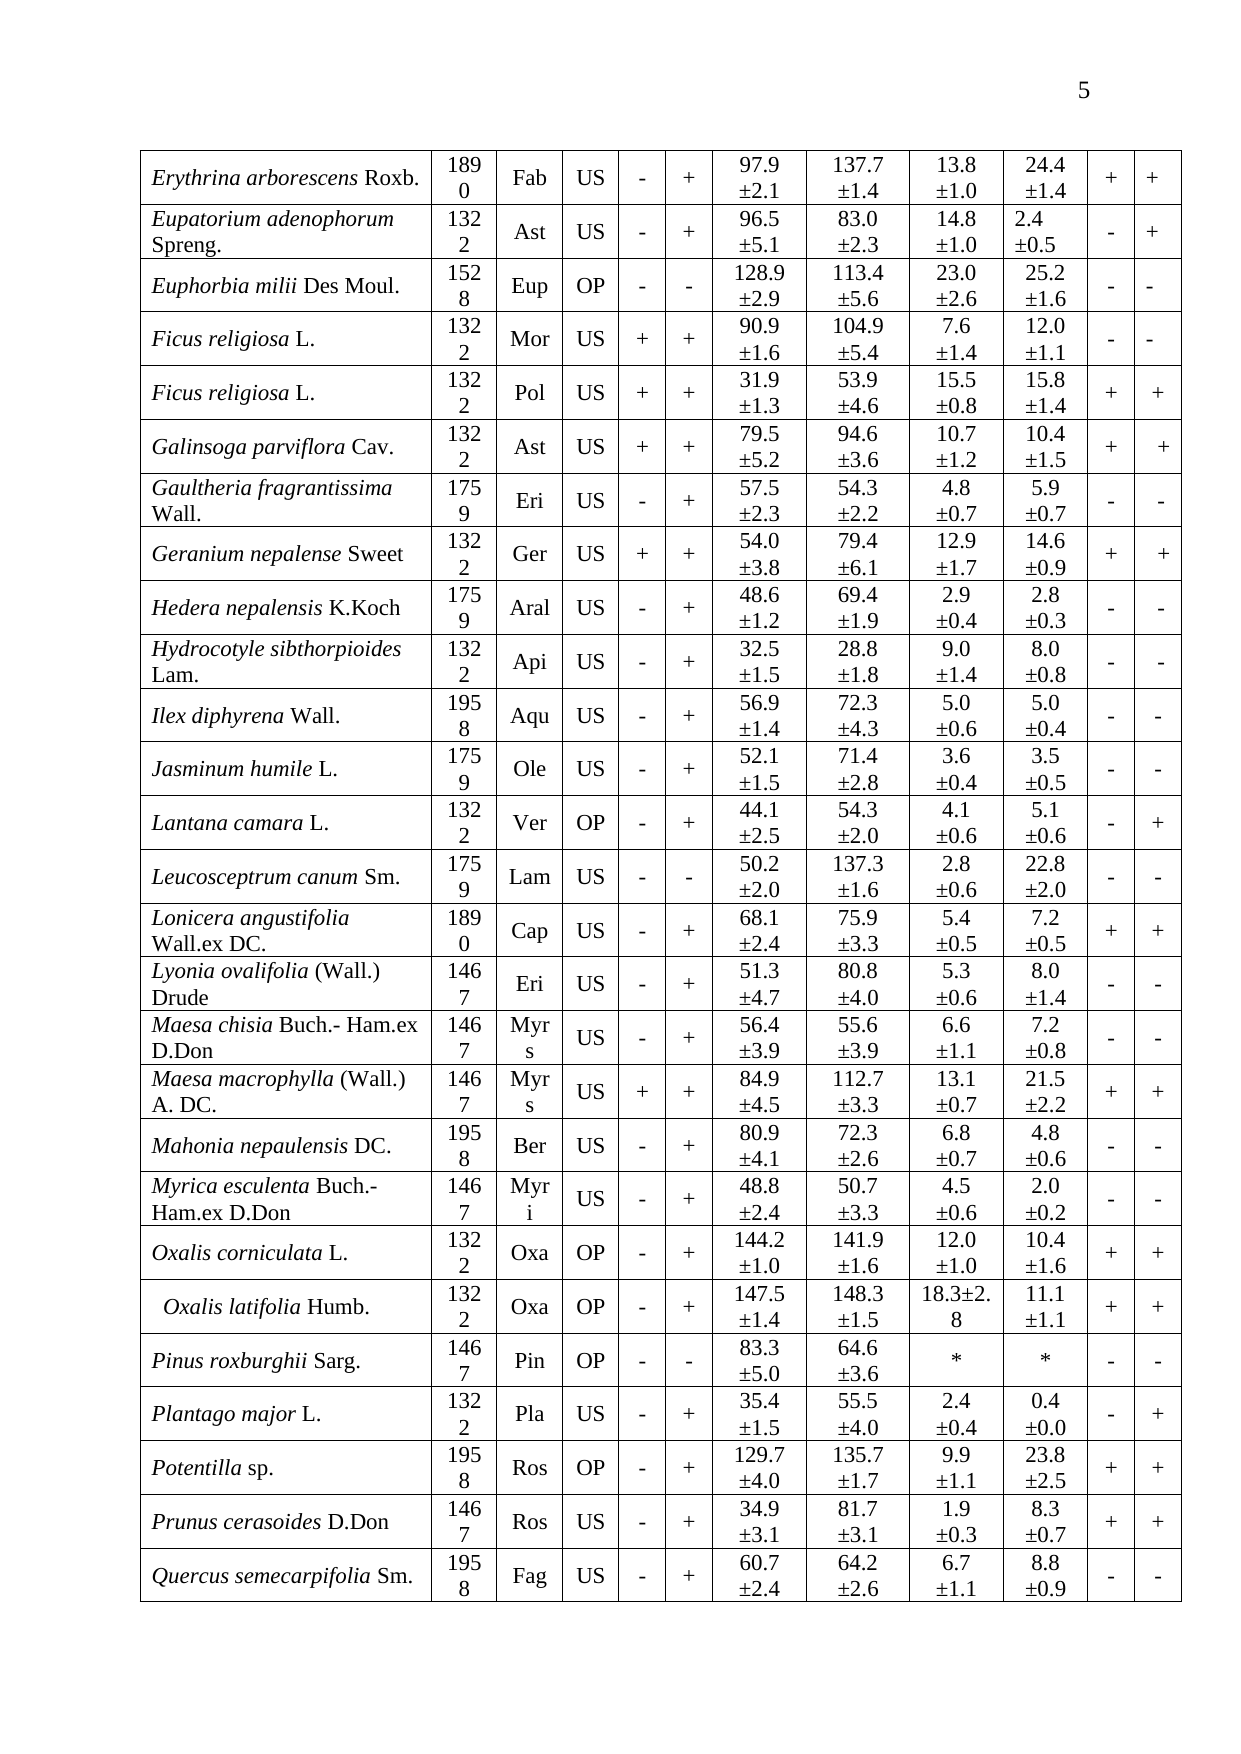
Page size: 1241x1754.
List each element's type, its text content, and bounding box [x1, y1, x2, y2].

table_cell - [1135, 742, 1181, 795]
table_cell 1.9 ±0.3 [910, 1495, 1003, 1547]
table_cell - [619, 1387, 665, 1440]
table_cell Pin [497, 1334, 562, 1386]
table_cell - [666, 1334, 712, 1386]
table_cell 23.8 ±2.5 [1004, 1441, 1087, 1494]
table_cell 112.7 ±3.3 [807, 1065, 909, 1117]
table_cell 4.8 ±0.6 [1004, 1119, 1087, 1171]
table_cell 1322 [432, 1280, 496, 1332]
table_cell 55.6 ±3.9 [807, 1011, 909, 1064]
table_cell Mor [497, 312, 562, 365]
table_cell - [619, 581, 665, 634]
table_cell US [563, 689, 618, 741]
table_cell 1890 [432, 151, 496, 204]
table_cell 18.3±2.8 [910, 1280, 1003, 1332]
table_cell - [1088, 1011, 1134, 1064]
table_cell OP [563, 1334, 618, 1386]
table_cell + [666, 689, 712, 741]
table_cell 64.6 ±3.6 [807, 1334, 909, 1386]
table_cell 54.3 ±2.0 [807, 796, 909, 849]
table_cell Quercus semecarpifolia Sm. [141, 1549, 431, 1601]
table_cell Jasminum humile L. [141, 742, 431, 795]
table_cell - [1088, 796, 1134, 849]
table_cell - [1135, 312, 1181, 365]
table_cell Ger [497, 527, 562, 580]
table_cell 4.1 ±0.6 [910, 796, 1003, 849]
table_cell - [1088, 957, 1134, 1010]
table_cell + [666, 527, 712, 580]
table_cell - [1088, 1119, 1134, 1171]
table_cell 6.7 ±1.1 [910, 1549, 1003, 1601]
table_cell US [563, 205, 618, 257]
table_cell - [1088, 312, 1134, 365]
table_cell 1958 [432, 1549, 496, 1601]
table_cell - [1088, 742, 1134, 795]
table_cell 1958 [432, 1119, 496, 1171]
table_cell + [619, 420, 665, 472]
table_cell US [563, 1172, 618, 1225]
table_cell - [619, 151, 665, 204]
table_cell 15.5 ±0.8 [910, 366, 1003, 419]
table_cell Ver [497, 796, 562, 849]
table_cell 11.1 ±1.1 [1004, 1280, 1087, 1332]
table_cell - [1135, 1334, 1181, 1386]
table_cell 69.4 ±1.9 [807, 581, 909, 634]
table_cell US [563, 635, 618, 687]
table_cell Eri [497, 957, 562, 1010]
table_cell + [666, 581, 712, 634]
table_cell - [1088, 205, 1134, 257]
table_cell - [1088, 581, 1134, 634]
table_cell Ros [497, 1495, 562, 1547]
table_cell 113.4 ±5.6 [807, 259, 909, 311]
table_cell 83.3 ±5.0 [713, 1334, 806, 1386]
table_cell 84.9 ±4.5 [713, 1065, 806, 1117]
table_cell 1467 [432, 1011, 496, 1064]
table_cell 144.2 ±1.0 [713, 1226, 806, 1279]
table_cell + [1135, 1441, 1181, 1494]
table_cell 5.1 ±0.6 [1004, 796, 1087, 849]
table_cell 15.8 ±1.4 [1004, 366, 1087, 419]
table_cell + [666, 796, 712, 849]
table_cell + [1135, 527, 1181, 580]
table_cell 34.9 ±3.1 [713, 1495, 806, 1547]
table_cell + [1088, 1280, 1134, 1332]
table_cell - [619, 1011, 665, 1064]
table_cell 8.0 ±0.8 [1004, 635, 1087, 687]
table_cell - [619, 259, 665, 311]
table_cell 7.6 ±1.4 [910, 312, 1003, 365]
table_cell 48.8 ±2.4 [713, 1172, 806, 1225]
table_cell + [1135, 420, 1181, 472]
table_cell - [1135, 581, 1181, 634]
table_cell - [619, 1226, 665, 1279]
table_cell - [1135, 1549, 1181, 1601]
table_cell 5.0 ±0.6 [910, 689, 1003, 741]
table_cell US [563, 742, 618, 795]
table_cell Ber [497, 1119, 562, 1171]
table_cell - [619, 474, 665, 526]
table_cell - [619, 205, 665, 257]
table_cell OP [563, 1280, 618, 1332]
table_cell 96.5 ±5.1 [713, 205, 806, 257]
table_cell - [619, 1495, 665, 1547]
table_cell 14.6 ±0.9 [1004, 527, 1087, 580]
table_cell 64.2 ±2.6 [807, 1549, 909, 1601]
table_cell + [1135, 1280, 1181, 1332]
table_cell + [1088, 366, 1134, 419]
table_cell 13.8 ±1.0 [910, 151, 1003, 204]
table_cell Lonicera angustifolia Wall.ex DC. [141, 904, 431, 956]
table_cell 79.4 ±6.1 [807, 527, 909, 580]
table_cell 14.8 ±1.0 [910, 205, 1003, 257]
table_cell 1528 [432, 259, 496, 311]
table_cell 141.9 ±1.6 [807, 1226, 909, 1279]
table_cell 24.4 ±1.4 [1004, 151, 1087, 204]
table_cell 10.7 ±1.2 [910, 420, 1003, 472]
table_cell 94.6 ±3.6 [807, 420, 909, 472]
table_cell 50.7 ±3.3 [807, 1172, 909, 1225]
table_cell 5.0 ±0.4 [1004, 689, 1087, 741]
table_cell US [563, 312, 618, 365]
table_cell + [666, 1495, 712, 1547]
table_cell 7.2 ±0.5 [1004, 904, 1087, 956]
table_cell 1759 [432, 474, 496, 526]
table_cell 128.9 ±2.9 [713, 259, 806, 311]
table_cell 3.6 ±0.4 [910, 742, 1003, 795]
table_cell Oxalis latifolia Humb. [141, 1280, 431, 1332]
table_cell + [619, 1065, 665, 1117]
table_cell + [666, 474, 712, 526]
table_cell 4.8 ±0.7 [910, 474, 1003, 526]
table_cell - [619, 1119, 665, 1171]
table_cell + [1135, 796, 1181, 849]
table_cell 53.9 ±4.6 [807, 366, 909, 419]
table_cell 56.9 ±1.4 [713, 689, 806, 741]
table_cell Lam [497, 850, 562, 902]
table_cell + [1088, 1441, 1134, 1494]
table_cell 79.5 ±5.2 [713, 420, 806, 472]
table_cell - [1135, 957, 1181, 1010]
table_cell 129.7 ±4.0 [713, 1441, 806, 1494]
table_cell 12.9 ±1.7 [910, 527, 1003, 580]
table_cell 31.9 ±1.3 [713, 366, 806, 419]
table_cell 48.6 ±1.2 [713, 581, 806, 634]
table_cell - [666, 850, 712, 902]
table_cell + [1135, 1495, 1181, 1547]
table_cell 83.0 ±2.3 [807, 205, 909, 257]
table_cell + [666, 366, 712, 419]
table_cell 1759 [432, 850, 496, 902]
table_cell Ficus religiosa L. [141, 366, 431, 419]
table_cell - [619, 957, 665, 1010]
table_cell - [1088, 1334, 1134, 1386]
table_cell Eri [497, 474, 562, 526]
table_cell Pla [497, 1387, 562, 1440]
table_cell 9.0 ±1.4 [910, 635, 1003, 687]
table_cell 148.3 ±1.5 [807, 1280, 909, 1332]
table_cell OP [563, 259, 618, 311]
table_cell 1890 [432, 904, 496, 956]
table_cell US [563, 151, 618, 204]
table_cell Aral [497, 581, 562, 634]
table_cell - [1135, 689, 1181, 741]
table_cell 1322 [432, 420, 496, 472]
table_cell 2.0 ±0.2 [1004, 1172, 1087, 1225]
table_cell Hydrocotyle sibthorpioides Lam. [141, 635, 431, 687]
table_cell Lyonia ovalifolia (Wall.) Drude [141, 957, 431, 1010]
table_cell Ficus religiosa L. [141, 312, 431, 365]
table_cell 1958 [432, 1441, 496, 1494]
table_cell + [1088, 1065, 1134, 1117]
table_cell - [1088, 689, 1134, 741]
table_cell 7.2 ±0.8 [1004, 1011, 1087, 1064]
table_cell Fab [497, 151, 562, 204]
table_cell + [666, 420, 712, 472]
table_cell Maesa macrophylla (Wall.) A. DC. [141, 1065, 431, 1117]
table_cell * [910, 1334, 1003, 1386]
table_cell US [563, 420, 618, 472]
table_cell - [1088, 1172, 1134, 1225]
table_cell US [563, 474, 618, 526]
table_cell US [563, 1387, 618, 1440]
table_cell 72.3 ±4.3 [807, 689, 909, 741]
table_cell + [666, 635, 712, 687]
table_cell 1322 [432, 796, 496, 849]
table_cell 2.8 ±0.3 [1004, 581, 1087, 634]
table_cell 35.4 ±1.5 [713, 1387, 806, 1440]
table_cell 60.7 ±2.4 [713, 1549, 806, 1601]
table_cell 12.0 ±1.0 [910, 1226, 1003, 1279]
table_cell + [666, 1226, 712, 1279]
table_cell Oxa [497, 1226, 562, 1279]
table_cell - [1135, 1172, 1181, 1225]
table_cell + [666, 1549, 712, 1601]
table_cell + [1135, 205, 1181, 257]
table_cell Leucosceptrum canum Sm. [141, 850, 431, 902]
table_cell 2.4 ±0.4 [910, 1387, 1003, 1440]
table_cell Ast [497, 420, 562, 472]
table_cell 71.4 ±2.8 [807, 742, 909, 795]
table_cell 1759 [432, 581, 496, 634]
table_cell 1958 [432, 689, 496, 741]
table_cell US [563, 581, 618, 634]
table_cell + [619, 366, 665, 419]
table_cell 0.4 ±0.0 [1004, 1387, 1087, 1440]
table_cell 137.3 ±1.6 [807, 850, 909, 902]
table_cell Euphorbia milii Des Moul. [141, 259, 431, 311]
table_cell 80.8 ±4.0 [807, 957, 909, 1010]
table_cell 1467 [432, 957, 496, 1010]
table_cell - [619, 742, 665, 795]
table_cell - [1135, 1119, 1181, 1171]
table_cell 10.4 ±1.6 [1004, 1226, 1087, 1279]
table_cell Galinsoga parviflora Cav. [141, 420, 431, 472]
table_cell US [563, 957, 618, 1010]
table_cell Eupatorium adenophorum Spreng. [141, 205, 431, 257]
table_cell 2.8 ±0.6 [910, 850, 1003, 902]
table_cell - [619, 1334, 665, 1386]
table_cell 1322 [432, 1226, 496, 1279]
table_cell Aqu [497, 689, 562, 741]
table_cell 147.5 ±1.4 [713, 1280, 806, 1332]
table_cell Plantago major L. [141, 1387, 431, 1440]
table_cell Ros [497, 1441, 562, 1494]
table_cell + [1135, 1065, 1181, 1117]
table_cell US [563, 1065, 618, 1117]
table_cell US [563, 1549, 618, 1601]
table_cell 1322 [432, 1387, 496, 1440]
table_cell US [563, 904, 618, 956]
table_cell + [666, 957, 712, 1010]
table_cell + [1088, 1495, 1134, 1547]
table_cell 97.9 ±2.1 [713, 151, 806, 204]
table_cell 54.3 ±2.2 [807, 474, 909, 526]
table_cell Pol [497, 366, 562, 419]
table_cell 5.9 ±0.7 [1004, 474, 1087, 526]
table_cell Myrs [497, 1065, 562, 1117]
table_cell 5.4 ±0.5 [910, 904, 1003, 956]
table_cell 3.5 ±0.5 [1004, 742, 1087, 795]
table_cell US [563, 1495, 618, 1547]
table_cell 54.0 ±3.8 [713, 527, 806, 580]
table_cell Hedera nepalensis K.Koch [141, 581, 431, 634]
table_cell 13.1 ±0.7 [910, 1065, 1003, 1117]
table_cell 80.9 ±4.1 [713, 1119, 806, 1171]
table_cell 6.6 ±1.1 [910, 1011, 1003, 1064]
table_cell 21.5 ±2.2 [1004, 1065, 1087, 1117]
table_cell 52.1 ±1.5 [713, 742, 806, 795]
table_cell 137.7 ±1.4 [807, 151, 909, 204]
table_cell OP [563, 1441, 618, 1494]
table_cell 1322 [432, 205, 496, 257]
table_cell 8.0 ±1.4 [1004, 957, 1087, 1010]
table_cell - [1088, 1387, 1134, 1440]
table_cell + [666, 1011, 712, 1064]
table_cell OP [563, 1226, 618, 1279]
table_cell + [666, 1119, 712, 1171]
table_cell 1467 [432, 1495, 496, 1547]
table_cell + [1135, 151, 1181, 204]
table_cell 68.1 ±2.4 [713, 904, 806, 956]
table_cell + [1135, 904, 1181, 956]
table_cell Eup [497, 259, 562, 311]
table_cell Lantana camara L. [141, 796, 431, 849]
table_cell 1322 [432, 635, 496, 687]
table_cell 28.8 ±1.8 [807, 635, 909, 687]
table_cell * [1004, 1334, 1087, 1386]
table_cell - [1088, 635, 1134, 687]
table_cell - [1088, 474, 1134, 526]
table_cell 51.3 ±4.7 [713, 957, 806, 1010]
table_cell US [563, 850, 618, 902]
table_cell - [1135, 474, 1181, 526]
table_cell 104.9 ±5.4 [807, 312, 909, 365]
table_cell 55.5 ±4.0 [807, 1387, 909, 1440]
table_cell 56.4 ±3.9 [713, 1011, 806, 1064]
table_cell - [619, 1441, 665, 1494]
table_cell - [619, 1280, 665, 1332]
table_cell OP [563, 796, 618, 849]
table_cell Mahonia nepaulensis DC. [141, 1119, 431, 1171]
table_cell 22.8 ±2.0 [1004, 850, 1087, 902]
table_cell Ast [497, 205, 562, 257]
table_cell 57.5 ±2.3 [713, 474, 806, 526]
table_cell Geranium nepalense Sweet [141, 527, 431, 580]
table_cell + [666, 312, 712, 365]
table_cell 23.0 ±2.6 [910, 259, 1003, 311]
table_cell - [1088, 1549, 1134, 1601]
table_cell - [619, 635, 665, 687]
table_cell Potentilla sp. [141, 1441, 431, 1494]
table_cell + [666, 1065, 712, 1117]
table_cell + [666, 742, 712, 795]
table_cell + [666, 904, 712, 956]
table_cell + [1088, 1226, 1134, 1279]
table_cell 1467 [432, 1334, 496, 1386]
table_cell - [1088, 259, 1134, 311]
table_cell + [666, 1387, 712, 1440]
table_cell - [619, 796, 665, 849]
table_cell + [666, 1172, 712, 1225]
table_cell - [1088, 850, 1134, 902]
table_cell 2.9 ±0.4 [910, 581, 1003, 634]
table_cell + [619, 312, 665, 365]
table_cell + [666, 1441, 712, 1494]
table_cell + [1088, 151, 1134, 204]
table_cell Ilex diphyrena Wall. [141, 689, 431, 741]
table_cell Myri [497, 1172, 562, 1225]
table_cell 8.3 ±0.7 [1004, 1495, 1087, 1547]
table_cell 135.7 ±1.7 [807, 1441, 909, 1494]
table_cell + [1088, 904, 1134, 956]
table_cell Pinus roxburghii Sarg. [141, 1334, 431, 1386]
table_cell Gaultheria fragrantissima Wall. [141, 474, 431, 526]
table_cell 44.1 ±2.5 [713, 796, 806, 849]
table_cell Maesa chisia Buch.- Ham.ex D.Don [141, 1011, 431, 1064]
table_cell Erythrina arborescens Roxb. [141, 151, 431, 204]
table_cell 6.8 ±0.7 [910, 1119, 1003, 1171]
table_cell Myrs [497, 1011, 562, 1064]
table_cell US [563, 1011, 618, 1064]
table_cell - [1135, 259, 1181, 311]
table_cell US [563, 366, 618, 419]
table_cell + [666, 1280, 712, 1332]
table_cell 2.4 ±0.5 [1004, 205, 1087, 257]
table_cell Oxalis corniculata L. [141, 1226, 431, 1279]
table_cell 72.3 ±2.6 [807, 1119, 909, 1171]
table_cell - [619, 904, 665, 956]
table_cell 75.9 ±3.3 [807, 904, 909, 956]
table_cell 1322 [432, 527, 496, 580]
table_cell 1467 [432, 1172, 496, 1225]
table_cell 50.2 ±2.0 [713, 850, 806, 902]
table_cell + [1088, 420, 1134, 472]
table_cell 25.2 ±1.6 [1004, 259, 1087, 311]
table_cell Myrica esculenta Buch.-Ham.ex D.Don [141, 1172, 431, 1225]
table_cell Oxa [497, 1280, 562, 1332]
table_cell - [666, 259, 712, 311]
table_cell + [1135, 366, 1181, 419]
table_cell 5.3 ±0.6 [910, 957, 1003, 1010]
table_cell + [1135, 1226, 1181, 1279]
table_cell + [666, 205, 712, 257]
table_cell - [619, 1549, 665, 1601]
table_cell 4.5 ±0.6 [910, 1172, 1003, 1225]
table_cell 8.8 ±0.9 [1004, 1549, 1087, 1601]
table_cell - [619, 689, 665, 741]
table_cell - [619, 850, 665, 902]
table_cell - [1135, 635, 1181, 687]
table_cell + [666, 151, 712, 204]
table_cell Fag [497, 1549, 562, 1601]
table_cell Api [497, 635, 562, 687]
table_cell Ole [497, 742, 562, 795]
table_cell Prunus cerasoides D.Don [141, 1495, 431, 1547]
table_cell 9.9 ±1.1 [910, 1441, 1003, 1494]
table_cell 32.5 ±1.5 [713, 635, 806, 687]
table_cell + [1135, 1387, 1181, 1440]
table_cell 90.9 ±1.6 [713, 312, 806, 365]
table_cell 1467 [432, 1065, 496, 1117]
table_cell - [619, 1172, 665, 1225]
table_cell 81.7 ±3.1 [807, 1495, 909, 1547]
table_cell 1322 [432, 366, 496, 419]
table_cell Cap [497, 904, 562, 956]
table_cell 1759 [432, 742, 496, 795]
table_cell + [1088, 527, 1134, 580]
table_cell US [563, 527, 618, 580]
table_cell 10.4 ±1.5 [1004, 420, 1087, 472]
table_cell + [619, 527, 665, 580]
table_cell US [563, 1119, 618, 1171]
table_cell - [1135, 850, 1181, 902]
table_cell 12.0 ±1.1 [1004, 312, 1087, 365]
table_cell - [1135, 1011, 1181, 1064]
table_cell 1322 [432, 312, 496, 365]
